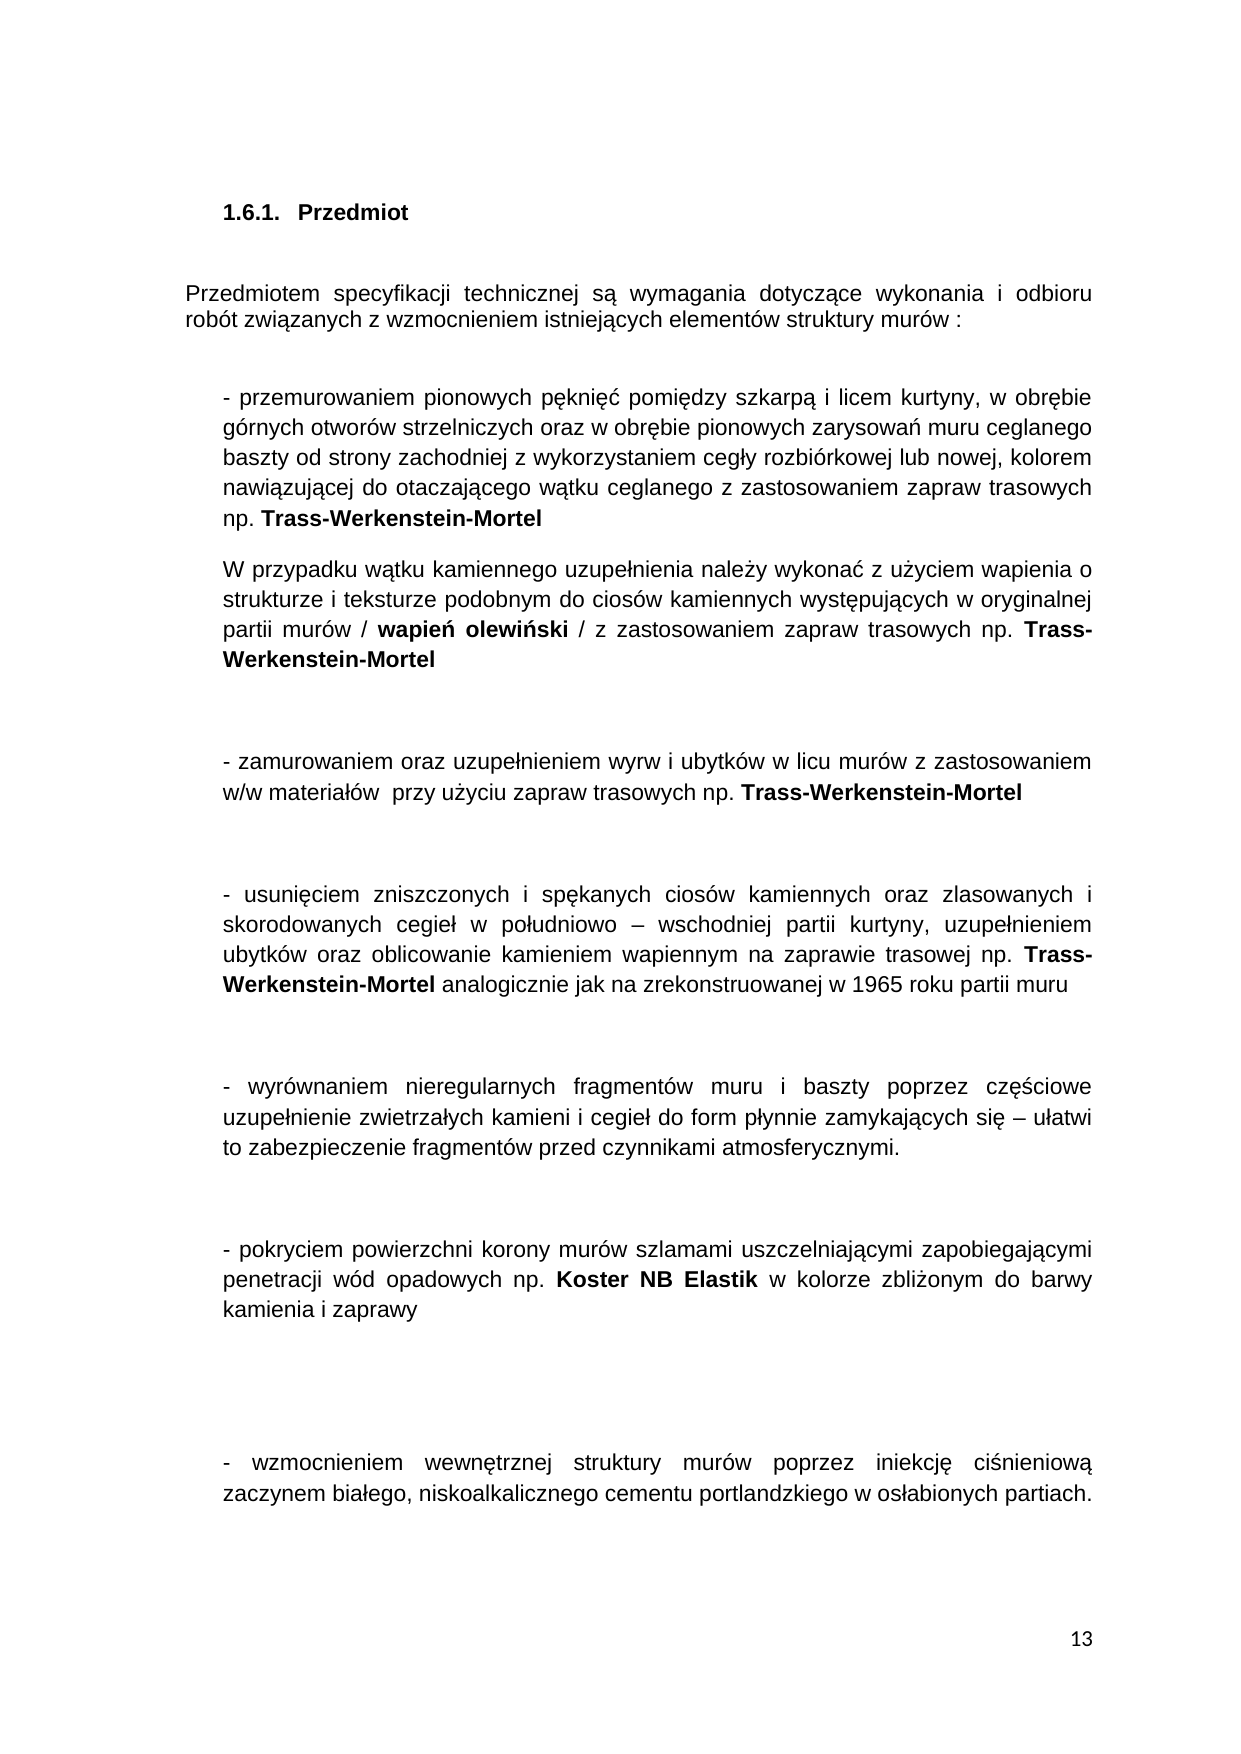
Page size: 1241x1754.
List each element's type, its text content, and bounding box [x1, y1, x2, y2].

text - wzmocnieniem wewnętrznej struktury murów poprzez iniekcję ciśnieniową zaczynem białego, niskoalkalicznego cementu portlandzkiego w osłabionych partiach. [223, 1449, 1093, 1506]
text Przedmiotem specyfikacji technicznej są wymagania dotyczące wykonania i odbioru robót związanych z wzmocnieniem istniejących elementów struktury murów : [185, 280, 1093, 333]
text - usunięciem zniszczonych i spękanych ciosów kamiennych oraz zlasowanych i skorodowanych cegieł w południowo – wschodniej partii kurtyny, uzupełnieniem ubytków oraz oblicowanie kamieniem wapiennym na zaprawie trasowej np. Trass-Werkenstein-Mortel analogicznie jak na zrekonstruowanej w 1965 roku partii muru [223, 881, 1093, 997]
text - przemurowaniem pionowych pęknięć pomiędzy szkarpą i licem kurtyny, w obrębie górnych otworów strzelniczych oraz w obrębie pionowych zarysowań muru ceglanego baszty od strony zachodniej z wykorzystaniem cegły rozbiórkowej lub nowej, kolorem nawiązującej do otaczającego wątku ceglanego z zastosowaniem zapraw trasowych np. Trass-Werkenstein-Mortel [223, 384, 1093, 531]
text - wyrównaniem nieregularnych fragmentów muru i baszty poprzez częściowe uzupełnienie zwietrzałych kamieni i cegieł do form płynnie zamykających się – ułatwi to zabezpieczenie fragmentów przed czynnikami atmosferycznymi. [223, 1073, 1093, 1160]
text - pokryciem powierzchni korony murów szlamami uszczelniającymi zapobiegającymi penetracji wód opadowych np. Koster NB Elastik w kolorze zbliżonym do barwy kamienia i zaprawy [223, 1236, 1093, 1322]
list Przedmiot [223, 199, 1093, 225]
text - zamurowaniem oraz uzupełnieniem wyrw i ubytków w licu murów z zastosowaniem w/w materiałów przy użyciu zapraw trasowych np. Trass-Werkenstein-Mortel [223, 748, 1093, 805]
text W przypadku wątku kamiennego uzupełnienia należy wykonać z użyciem wapienia o strukturze i teksturze podobnym do ciosów kamiennych występujących w oryginalnej partii murów / wapień olewiński / z zastosowaniem zapraw trasowych np. Trass-Werkenstein-Mortel [223, 556, 1093, 672]
